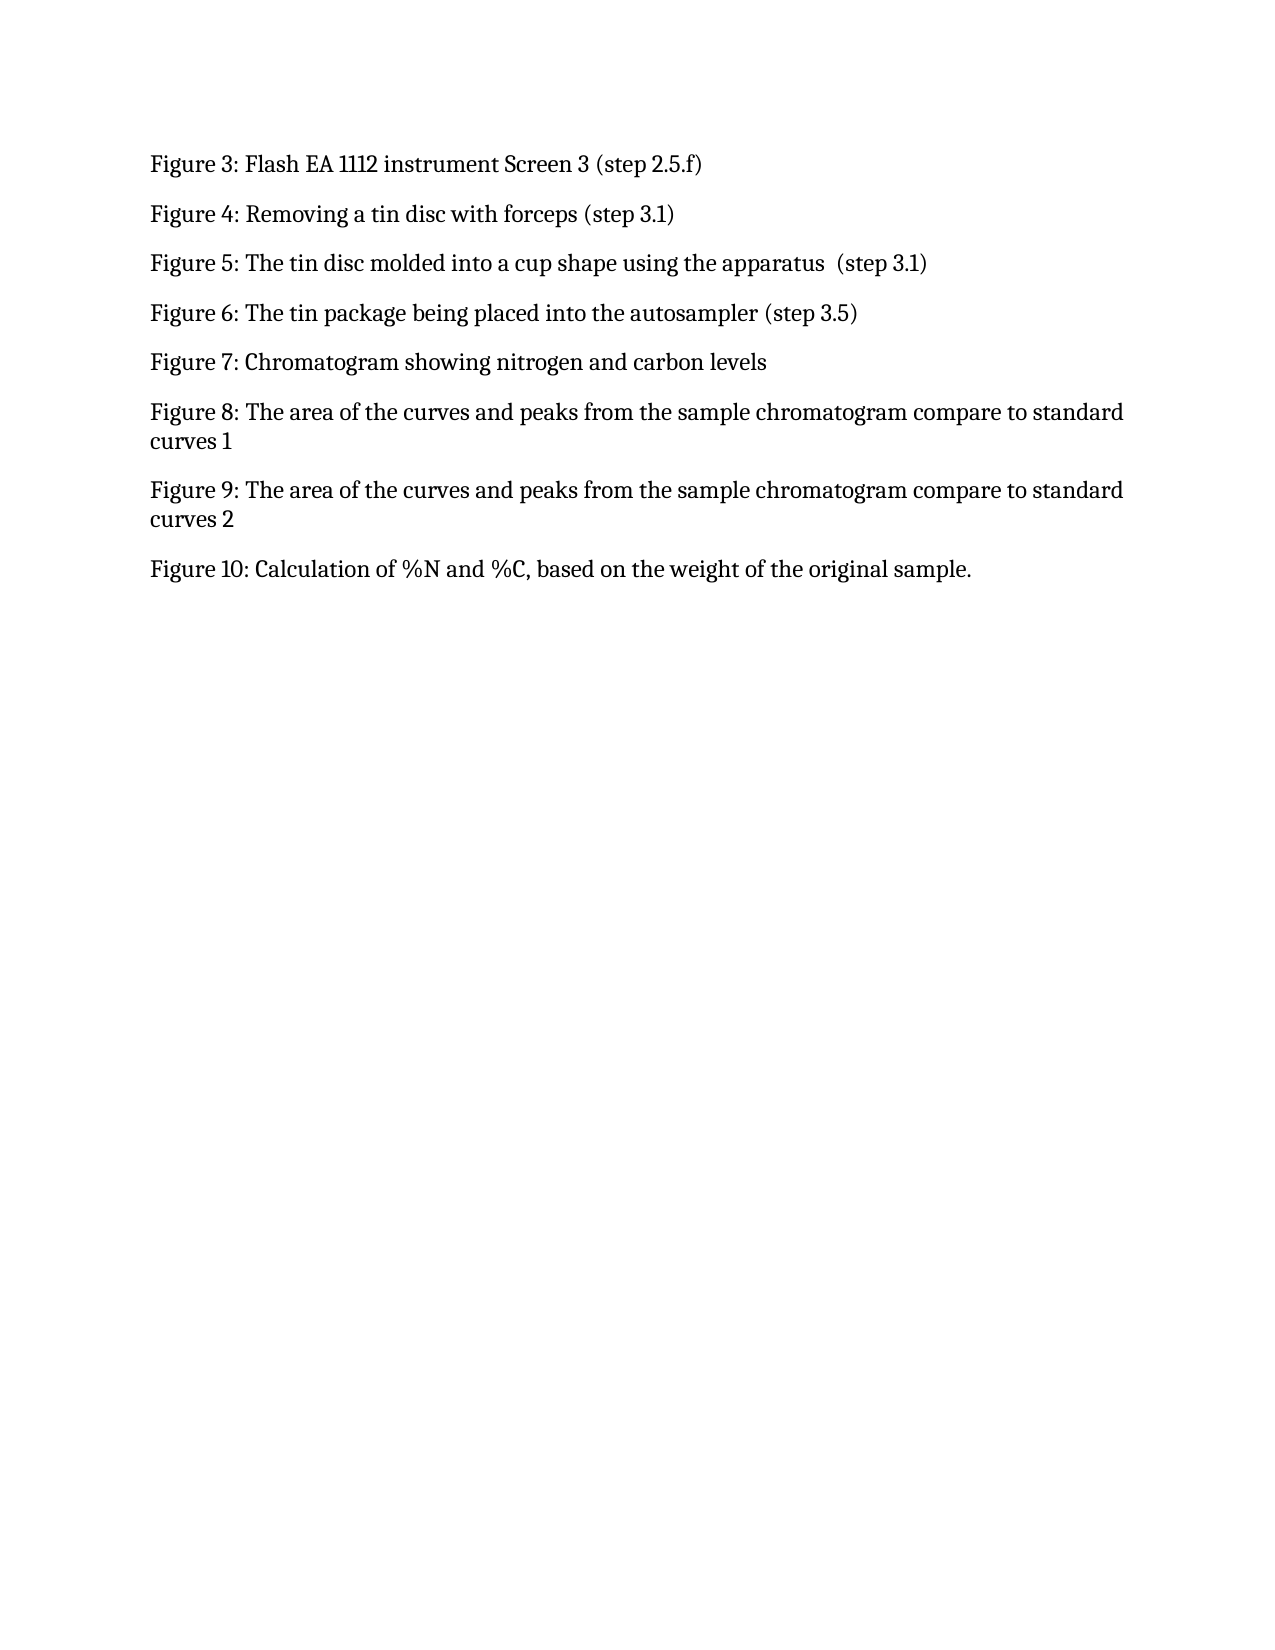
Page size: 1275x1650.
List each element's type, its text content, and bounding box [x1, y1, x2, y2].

text Figure 8: The area of the curves and peaks from the sample chromatogram compare to standard curves 1 [150, 398, 1125, 455]
text Figure 4: Removing a tin disc with forceps (step 3.1) [150, 199, 1125, 228]
text Figure 6: The tin package being placed into the autosampler (step 3.5) [150, 299, 1125, 327]
text Figure 10: Calculation of %N and %C, based on the weight of the original sample. [150, 554, 1125, 583]
text Figure 7: Chromatogram showing nitrogen and carbon levels [150, 348, 1125, 377]
text Figure 5: The tin disc molded into a cup shape using the apparatus (step 3.1) [150, 249, 1125, 278]
text Figure 3: Flash EA 1112 instrument Screen 3 (step 2.5.f) [150, 150, 1125, 179]
text Figure 9: The area of the curves and peaks from the sample chromatogram compare to standard curves 2 [150, 476, 1125, 534]
